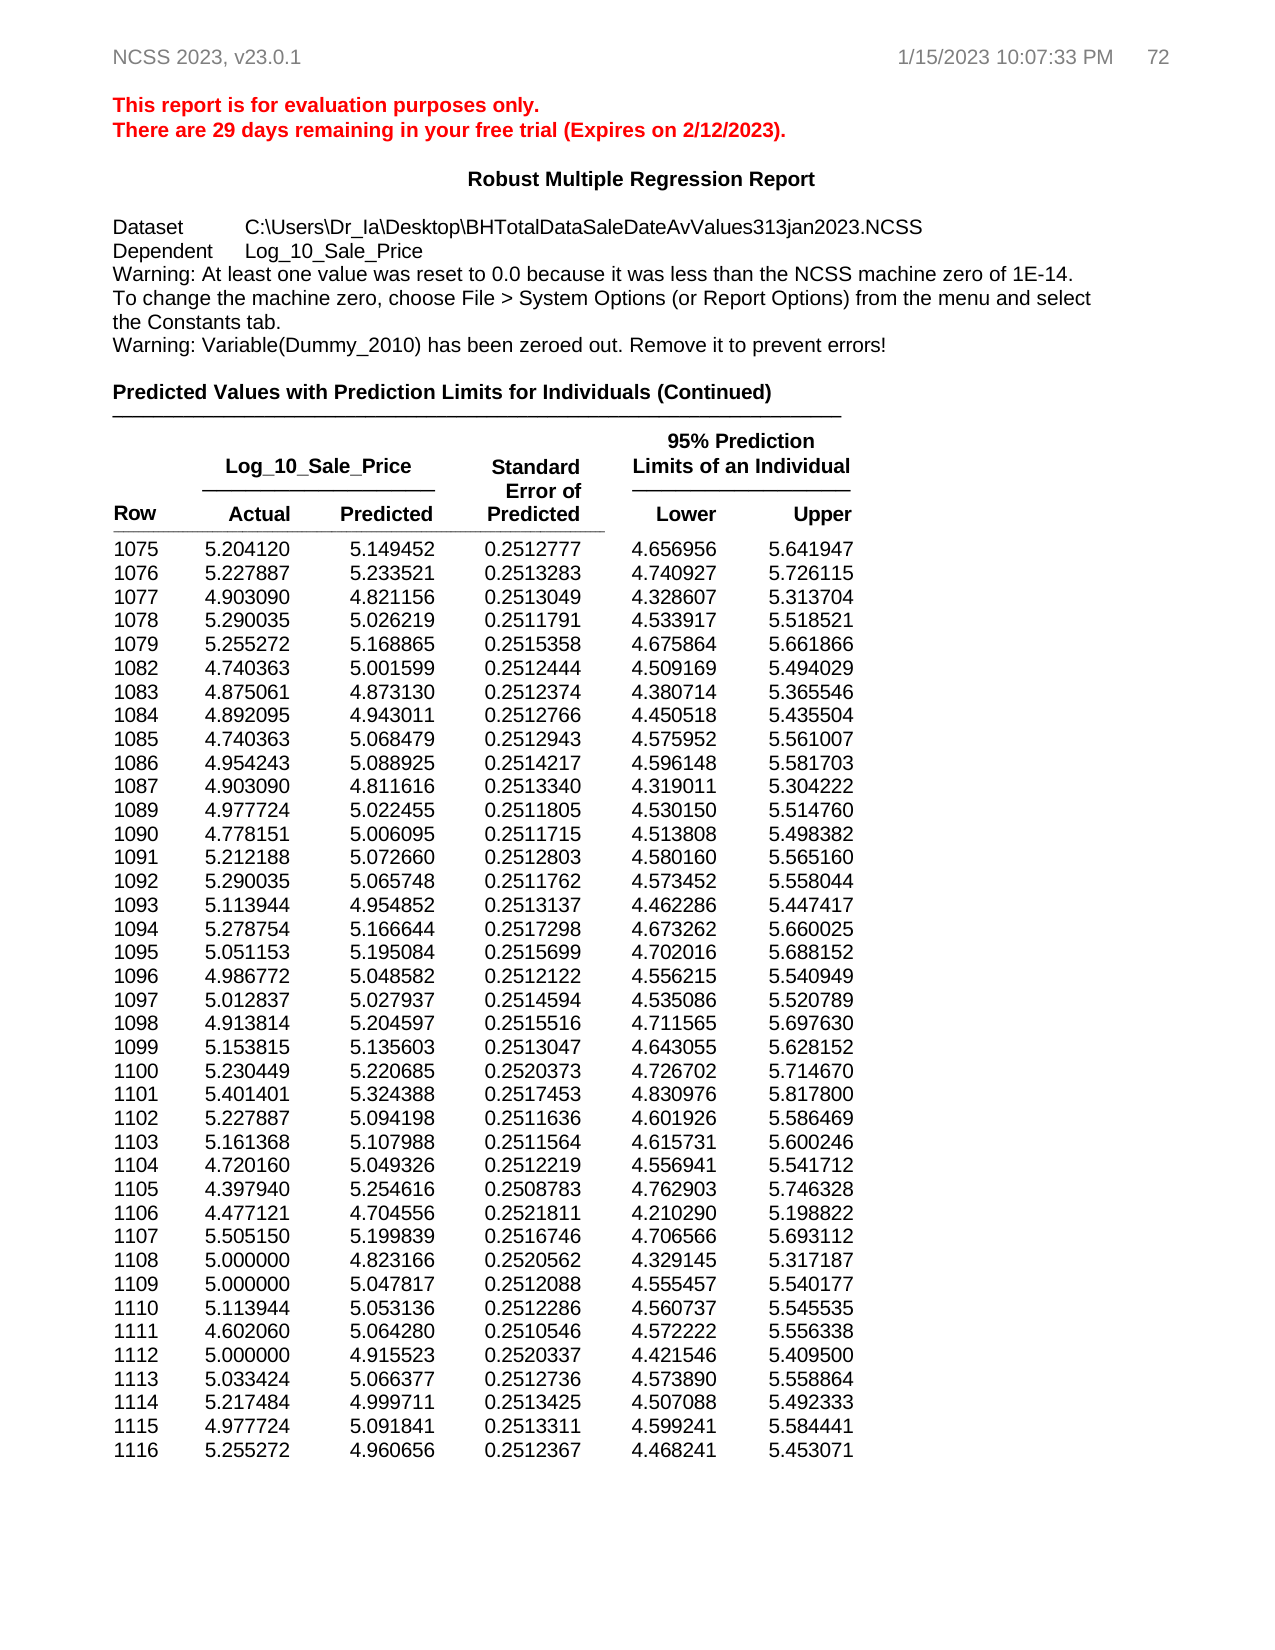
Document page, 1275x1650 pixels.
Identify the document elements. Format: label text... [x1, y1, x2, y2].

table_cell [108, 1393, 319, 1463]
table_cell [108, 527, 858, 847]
text Predicted Values with Prediction Limits for Individuals (Continued) [112, 381, 1181, 404]
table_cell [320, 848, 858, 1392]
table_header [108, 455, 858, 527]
text 95% Prediction [667, 429, 1181, 453]
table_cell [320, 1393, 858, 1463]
text ──────────────────────────────────────────────────────────────────────── [112, 404, 1181, 428]
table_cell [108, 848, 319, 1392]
